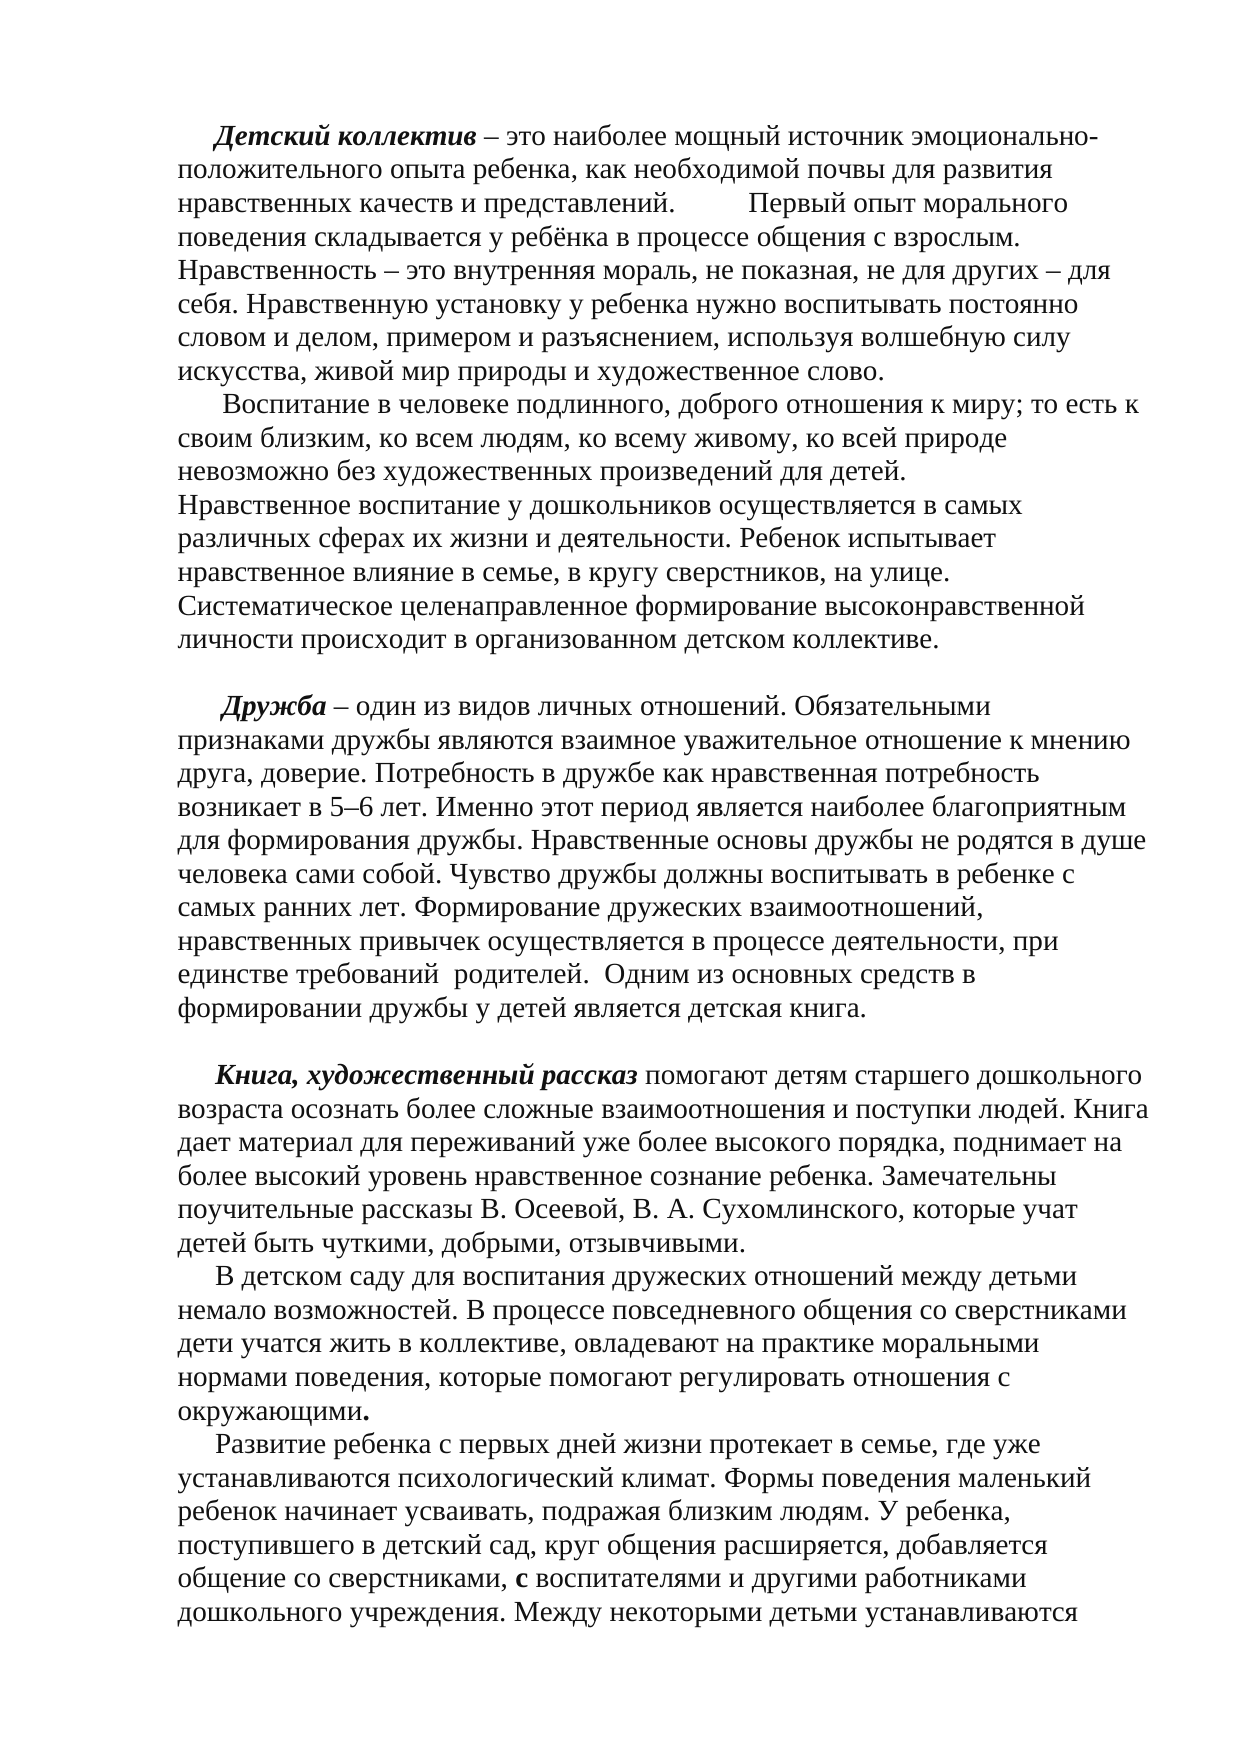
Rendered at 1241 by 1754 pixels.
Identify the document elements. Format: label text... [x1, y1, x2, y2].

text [177, 1426, 1152, 1627]
text В детском саду для воспитания дружеских отношений между детьми немало возможностей. В процессе повседневного общения со сверстниками дети учатся жить в коллективе, овладевают на практике моральными нормами поведения, которые помогают регулировать отношения с окружающими. [177, 1258, 1152, 1426]
text Дружба – один из видов личных отношений. Обязательными признаками дружбы являются взаимное уважительное отношение к мнению друга, доверие. Потребность в дружбе как нравственная потребность возникает в 5–6 лет. Именно этот период является наиболее благоприятным для формирования дружбы. Нравственные основы дружбы не родятся в душе человека сами собой. Чувство дружбы должны воспитывать в ребенке с самых ранних лет. Формирование дружеских взаимоотношений, нравственных привычек осуществляется в процессе деятельности, при единстве требований родителей. Одним из основных средств в формировании дружбы у детей является детская книга. [177, 688, 1152, 1024]
text Воспитание в человеке подлинного, доброго отношения к миру; то есть к своим близким, ко всем людям, ко всему живому, ко всей природе невозможно без художественных произведений для детей. Нравственное воспитание у дошкольников осуществляется в самых различных сферах их жизни и деятельности. Ребенок испытывает нравственное влияние в семье, в кругу сверстников, на улице. Систематическое целенаправленное формирование высоконравственной личности происходит в организованном детском коллективе. [177, 386, 1152, 655]
text Детский коллектив – это наиболее мощный источник эмоционально- положительного опыта ребенка, как необходимой почвы для развития нравственных качеств и представлений. Первый опыт морального поведения складывается у ребёнка в процессе общения с взрослым. Нравственность – это внутренняя мораль, не показная, не для других – для себя. Нравственную установку у ребенка нужно воспитывать постоянно словом и делом, примером и разъяснением, используя волшебную силу искусства, живой мир природы и художественное слово. [177, 118, 1152, 386]
text Книга, художественный рассказ помогают детям старшего дошкольного возраста осознать более сложные взаимоотношения и поступки людей. Книга дает материал для переживаний уже более высокого порядка, поднимает на более высокий уровень нравственное сознание ребенка. Замечательны поучительные рассказы В. Осеевой, В. А. Сухомлинского, которые учат детей быть чуткими, добрыми, отзывчивыми. [177, 1057, 1152, 1258]
